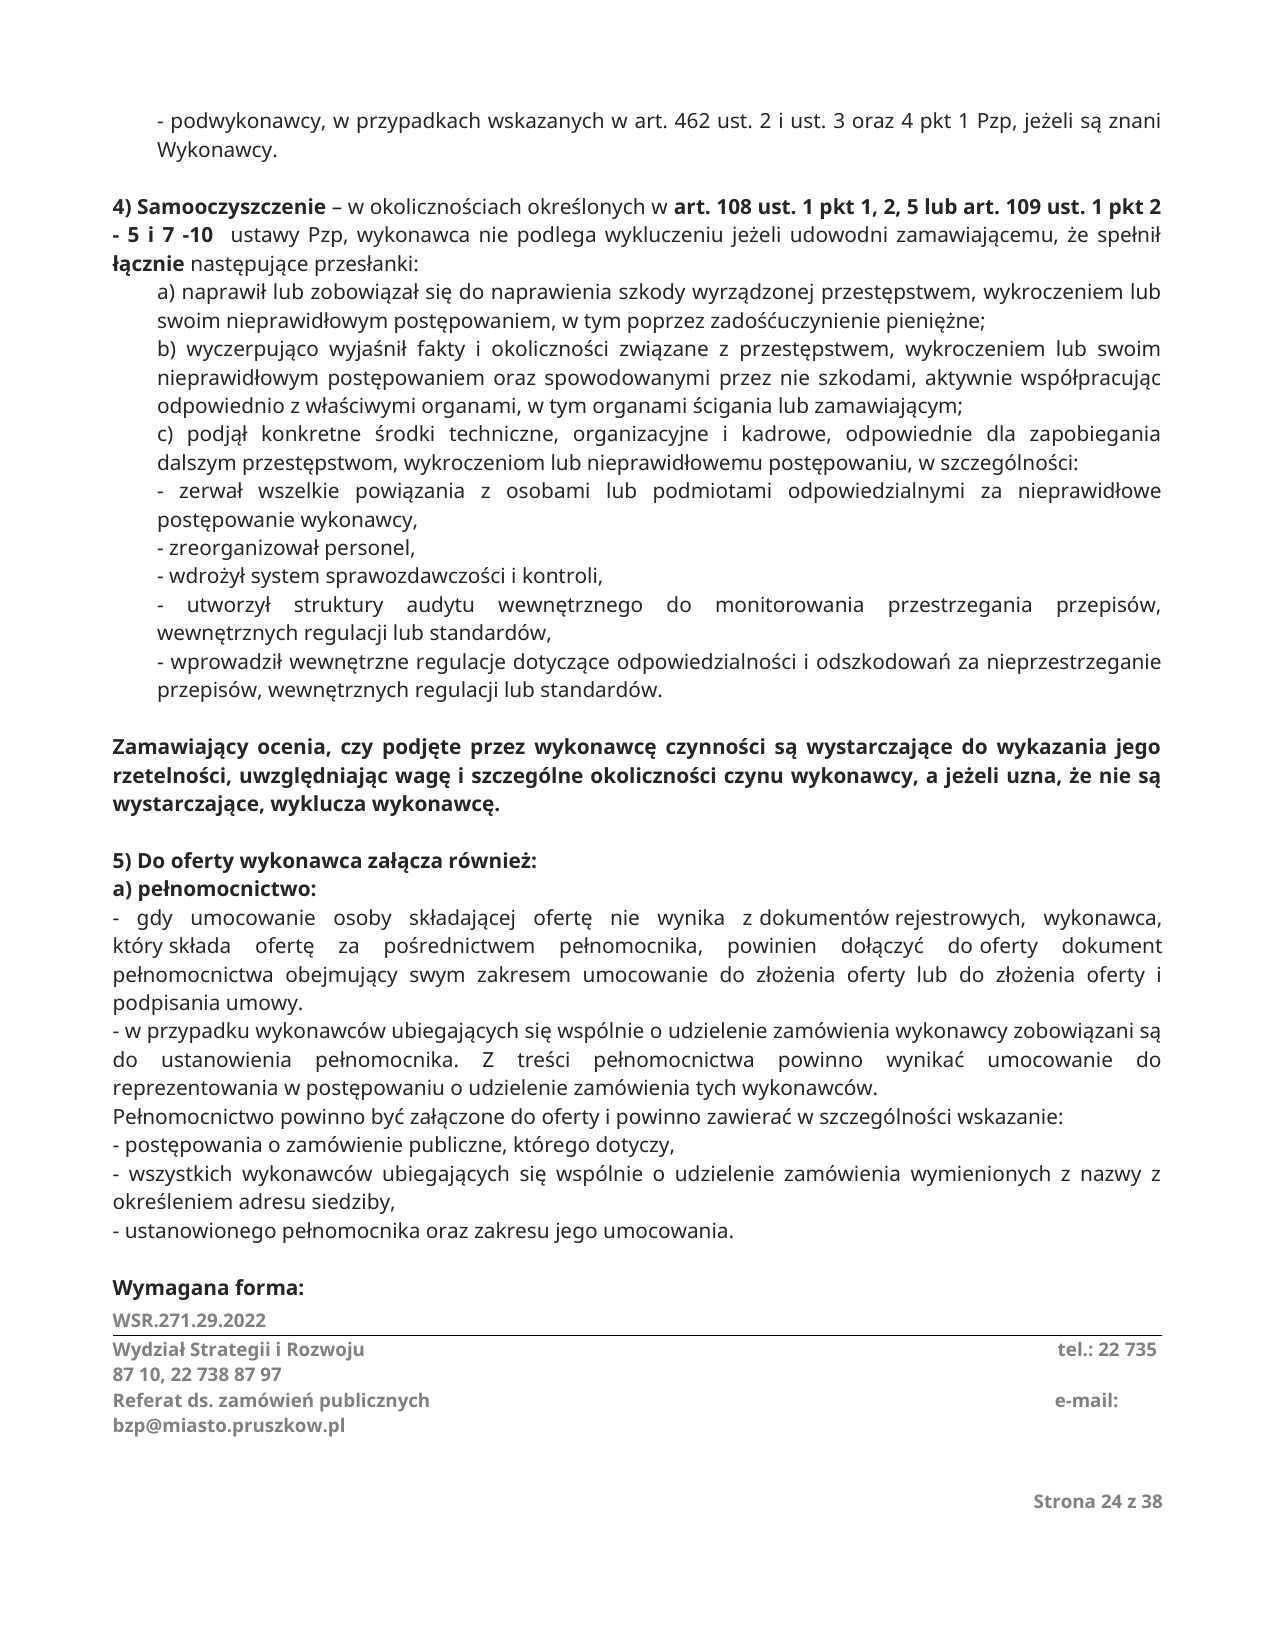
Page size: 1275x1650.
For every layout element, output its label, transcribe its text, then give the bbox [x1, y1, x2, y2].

text c) podjął konkretne środki techniczne, organizacyjne i kadrowe, odpowiednie dla zapobiegania dalszym przestępstwom, wykroczeniom lub nieprawidłowemu postępowaniu, w szczególności: [157, 419, 1162, 476]
text a) naprawił lub zobowiązał się do naprawienia szkody wyrządzonej przestępstwem, wykroczeniem lub swoim nieprawidłowym postępowaniem, w tym poprzez zadośćuczynienie pieniężne; [157, 277, 1162, 334]
text a) pełnomocnictwo: [112, 874, 1162, 903]
text - wprowadził wewnętrzne regulacje dotyczące odpowiedzialności i odszkodowań za nieprzestrzeganie przepisów, wewnętrznych regulacji lub standardów. [157, 647, 1162, 704]
text - gdy umocowanie osoby składającej ofertę nie wynika z dokumentów rejestrowych, wykonawca, który składa ofertę za pośrednictwem pełnomocnika, powinien dołączyć do oferty dokument pełnomocnictwa obejmujący swym zakresem umocowanie do złożenia oferty lub do złożenia oferty i podpisania umowy. [112, 903, 1162, 1017]
text - w przypadku wykonawców ubiegających się wspólnie o udzielenie zamówienia wykonawcy zobowiązani są do ustanowienia pełnomocnika. Z treści pełnomocnictwa powinno wynikać umocowanie do reprezentowania w postępowaniu o udzielenie zamówienia tych wykonawców. [112, 1017, 1162, 1102]
text 4) Samooczyszczenie – w okolicznościach określonych w art. 108 ust. 1 pkt 1, 2, 5 lub art. 109 ust. 1 pkt 2 - 5 i 7 -10 ustawy Pzp, wykonawca nie podlega wykluczeniu jeżeli udowodni zamawiającemu, że spełnił łącznie następujące przesłanki: [112, 192, 1162, 277]
text - wdrożył system sprawozdawczości i kontroli, [157, 562, 1162, 590]
text b) wyczerpująco wyjaśnił fakty i okoliczności związane z przestępstwem, wykroczeniem lub swoim nieprawidłowym postępowaniem oraz spowodowanymi przez nie szkodami, aktywnie współpracując odpowiednio z właściwymi organami, w tym organami ścigania lub zamawiającym; [157, 334, 1162, 419]
text Zamawiający ocenia, czy podjęte przez wykonawcę czynności są wystarczające do wykazania jego rzetelności, uwzględniając wagę i szczególne okoliczności czynu wykonawcy, a jeżeli uzna, że nie są wystarczające, wyklucza wykonawcę. [112, 732, 1162, 818]
text - postępowania o zamówienie publiczne, którego dotyczy, [112, 1130, 1162, 1159]
text Pełnomocnictwo powinno być załączone do oferty i powinno zawierać w szczególności wskazanie: [112, 1102, 1162, 1130]
text - zreorganizował personel, [157, 533, 1162, 562]
text - zerwał wszelkie powiązania z osobami lub podmiotami odpowiedzialnymi za nieprawidłowe postępowanie wykonawcy, [157, 476, 1162, 533]
text - wszystkich wykonawców ubiegających się wspólnie o udzielenie zamówienia wymienionych z nazwy z określeniem adresu siedziby, [112, 1159, 1162, 1216]
text - ustanowionego pełnomocnika oraz zakresu jego umocowania. [112, 1216, 1162, 1244]
text - podwykonawcy, w przypadkach wskazanych w art. 462 ust. 2 i ust. 3 oraz 4 pkt 1 Pzp, jeżeli są znani Wykonawcy. [157, 107, 1162, 163]
text Wymagana forma: [112, 1273, 1162, 1301]
text - utworzył struktury audytu wewnętrznego do monitorowania przestrzegania przepisów, wewnętrznych regulacji lub standardów, [157, 590, 1162, 647]
text 5) Do oferty wykonawca załącza również: [112, 846, 1162, 874]
